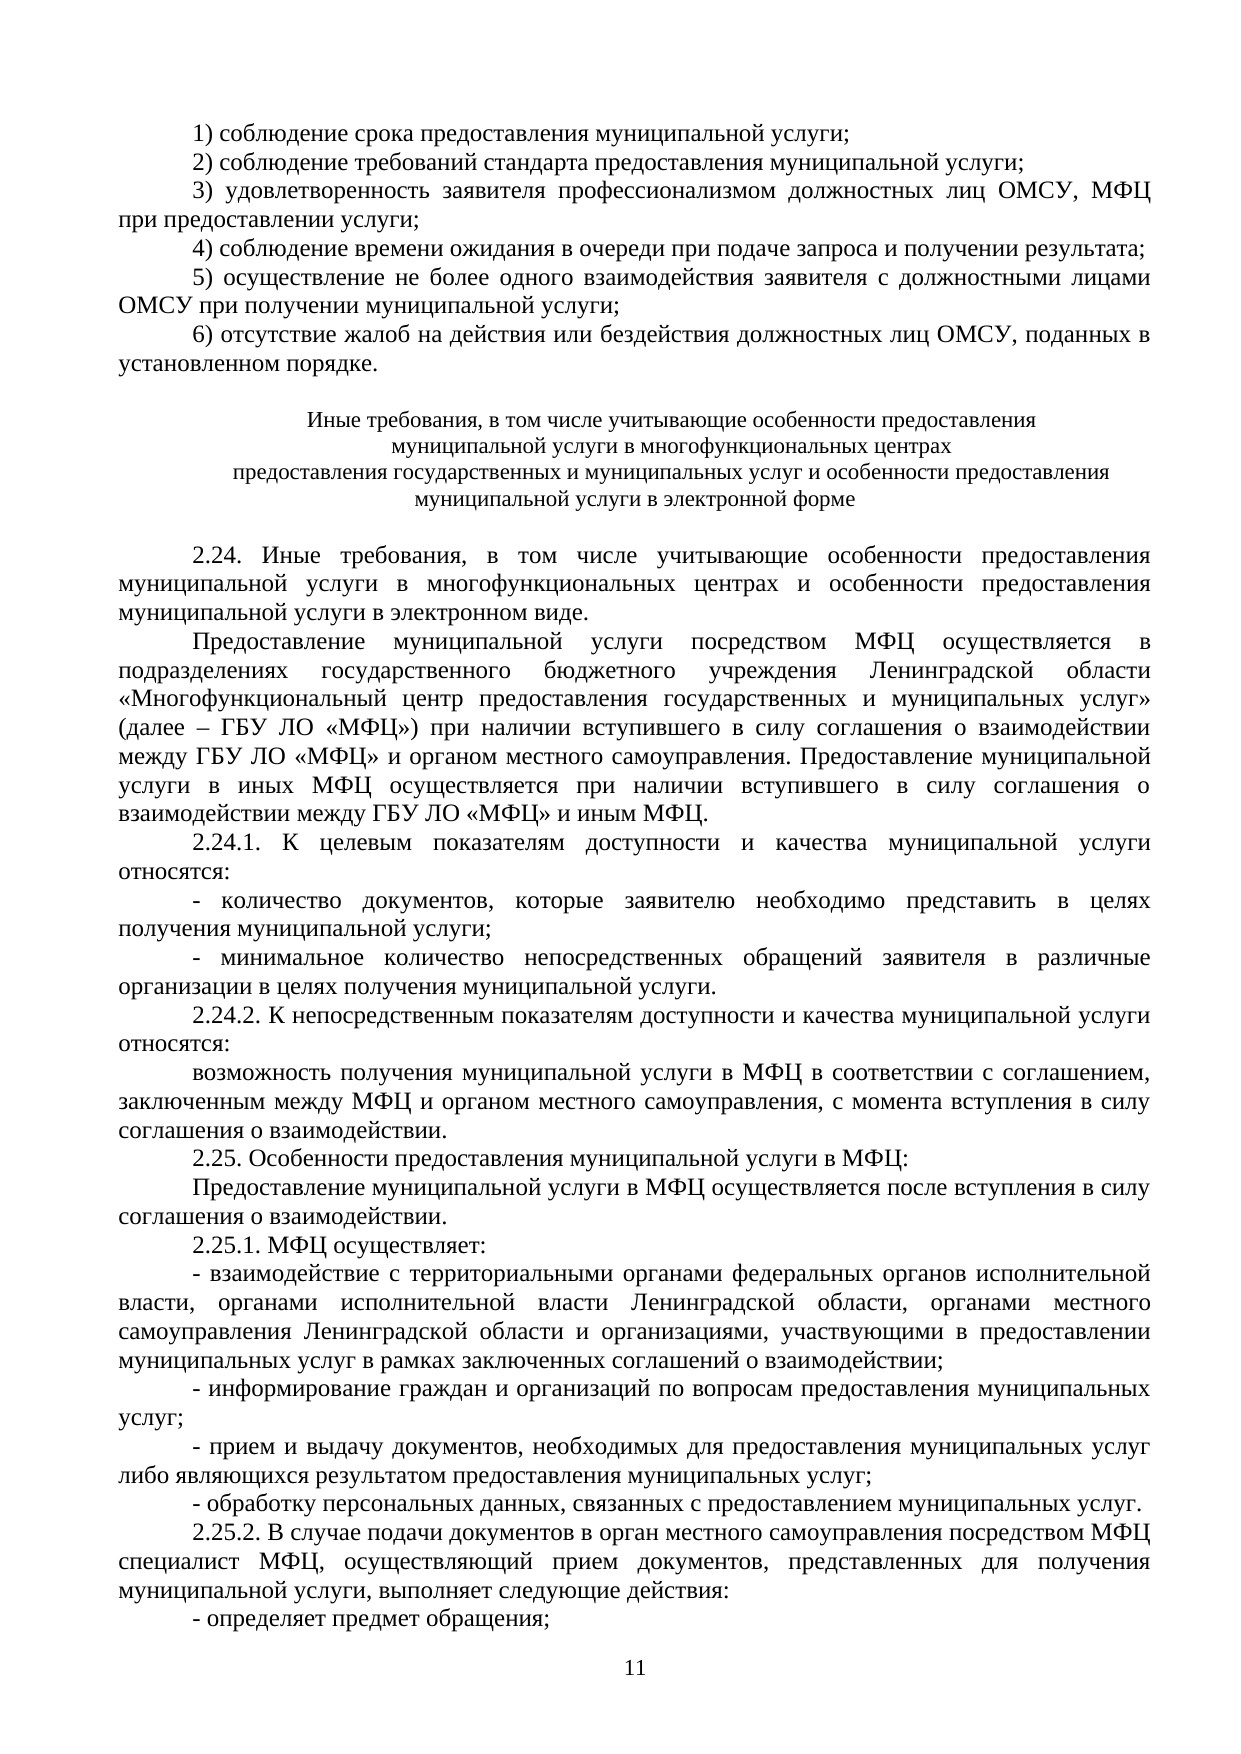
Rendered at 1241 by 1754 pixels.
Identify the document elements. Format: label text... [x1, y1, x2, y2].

text 2.24. Иные требования, в том числе учитывающие особенности предоставления муниципальной услуги в многофункциональных центрах и особенности предоставления муниципальной услуги в электронном виде. [118, 540, 1152, 626]
text Предоставление муниципальной услуги посредством МФЦ осуществляется в подразделениях государственного бюджетного учреждения Ленинградской области «Многофункциональный центр предоставления государственных и муниципальных услуг» (далее – ГБУ ЛО «МФЦ») при наличии вступившего в силу соглашения о взаимодействии между ГБУ ЛО «МФЦ» и органом местного самоуправления. Предоставление муниципальной услуги в иных МФЦ осуществляется при наличии вступившего в силу соглашения о взаимодействии между ГБУ ЛО «МФЦ» и иным МФЦ. [118, 626, 1152, 827]
text - взаимодействие с территориальными органами федеральных органов исполнительной власти, органами исполнительной власти Ленинградской области, органами местного самоуправления Ленинградской области и организациями, участвующими в предоставлении муниципальных услуг в рамках заключенных соглашений о взаимодействии; [118, 1258, 1152, 1373]
text 3) удовлетворенность заявителя профессионализмом должностных лиц ОМСУ, МФЦ при предоставлении услуги; [118, 176, 1152, 233]
text муниципальной услуги в многофункциональных центрах [118, 432, 1152, 458]
text - количество документов, которые заявителю необходимо представить в целях получения муниципальной услуги; [118, 885, 1152, 942]
text 2.25.2. В случае подачи документов в орган местного самоуправления посредством МФЦ специалист МФЦ, осуществляющий прием документов, представленных для получения муниципальной услуги, выполняет следующие действия: [118, 1517, 1152, 1603]
text 4) соблюдение времени ожидания в очереди при подаче запроса и получении результата; [118, 233, 1152, 262]
text 2.25. Особенности предоставления муниципальной услуги в МФЦ: [118, 1143, 1152, 1172]
text Иные требования, в том числе учитывающие особенности предоставления [118, 406, 1152, 432]
text 2.24.1. К целевым показателям доступности и качества муниципальной услуги относятся: [118, 827, 1152, 885]
text - информирование граждан и организаций по вопросам предоставления муниципальных услуг; [118, 1373, 1152, 1431]
text 6) отсутствие жалоб на действия или бездействия должностных лиц ОМСУ, поданных в установленном порядке. [118, 319, 1152, 377]
text - определяет предмет обращения; [118, 1603, 1152, 1632]
text Предоставление муниципальной услуги в МФЦ осуществляется после вступления в силу соглашения о взаимодействии. [118, 1172, 1152, 1230]
text 2) соблюдение требований стандарта предоставления муниципальной услуги; [118, 147, 1152, 176]
text - минимальное количество непосредственных обращений заявителя в различные организации в целях получения муниципальной услуги. [118, 942, 1152, 1000]
text возможность получения муниципальной услуги в МФЦ в соответствии с соглашением, заключенным между МФЦ и органом местного самоуправления, с момента вступления в силу соглашения о взаимодействии. [118, 1057, 1152, 1143]
text 2.24.2. К непосредственным показателям доступности и качества муниципальной услуги относятся: [118, 1000, 1152, 1057]
text - обработку персональных данных, связанных с предоставлением муниципальных услуг. [118, 1488, 1152, 1517]
text 5) осуществление не более одного взаимодействия заявителя с должностными лицами ОМСУ при получении муниципальной услуги; [118, 262, 1152, 319]
text предоставления государственных и муниципальных услуг и особенности предоставления муниципальной услуги в электронной форме [118, 458, 1152, 511]
text 1) соблюдение срока предоставления муниципальной услуги; [118, 118, 1152, 147]
text - прием и выдачу документов, необходимых для предоставления муниципальных услуг либо являющихся результатом предоставления муниципальных услуг; [118, 1431, 1152, 1488]
text 2.25.1. МФЦ осуществляет: [118, 1230, 1152, 1258]
